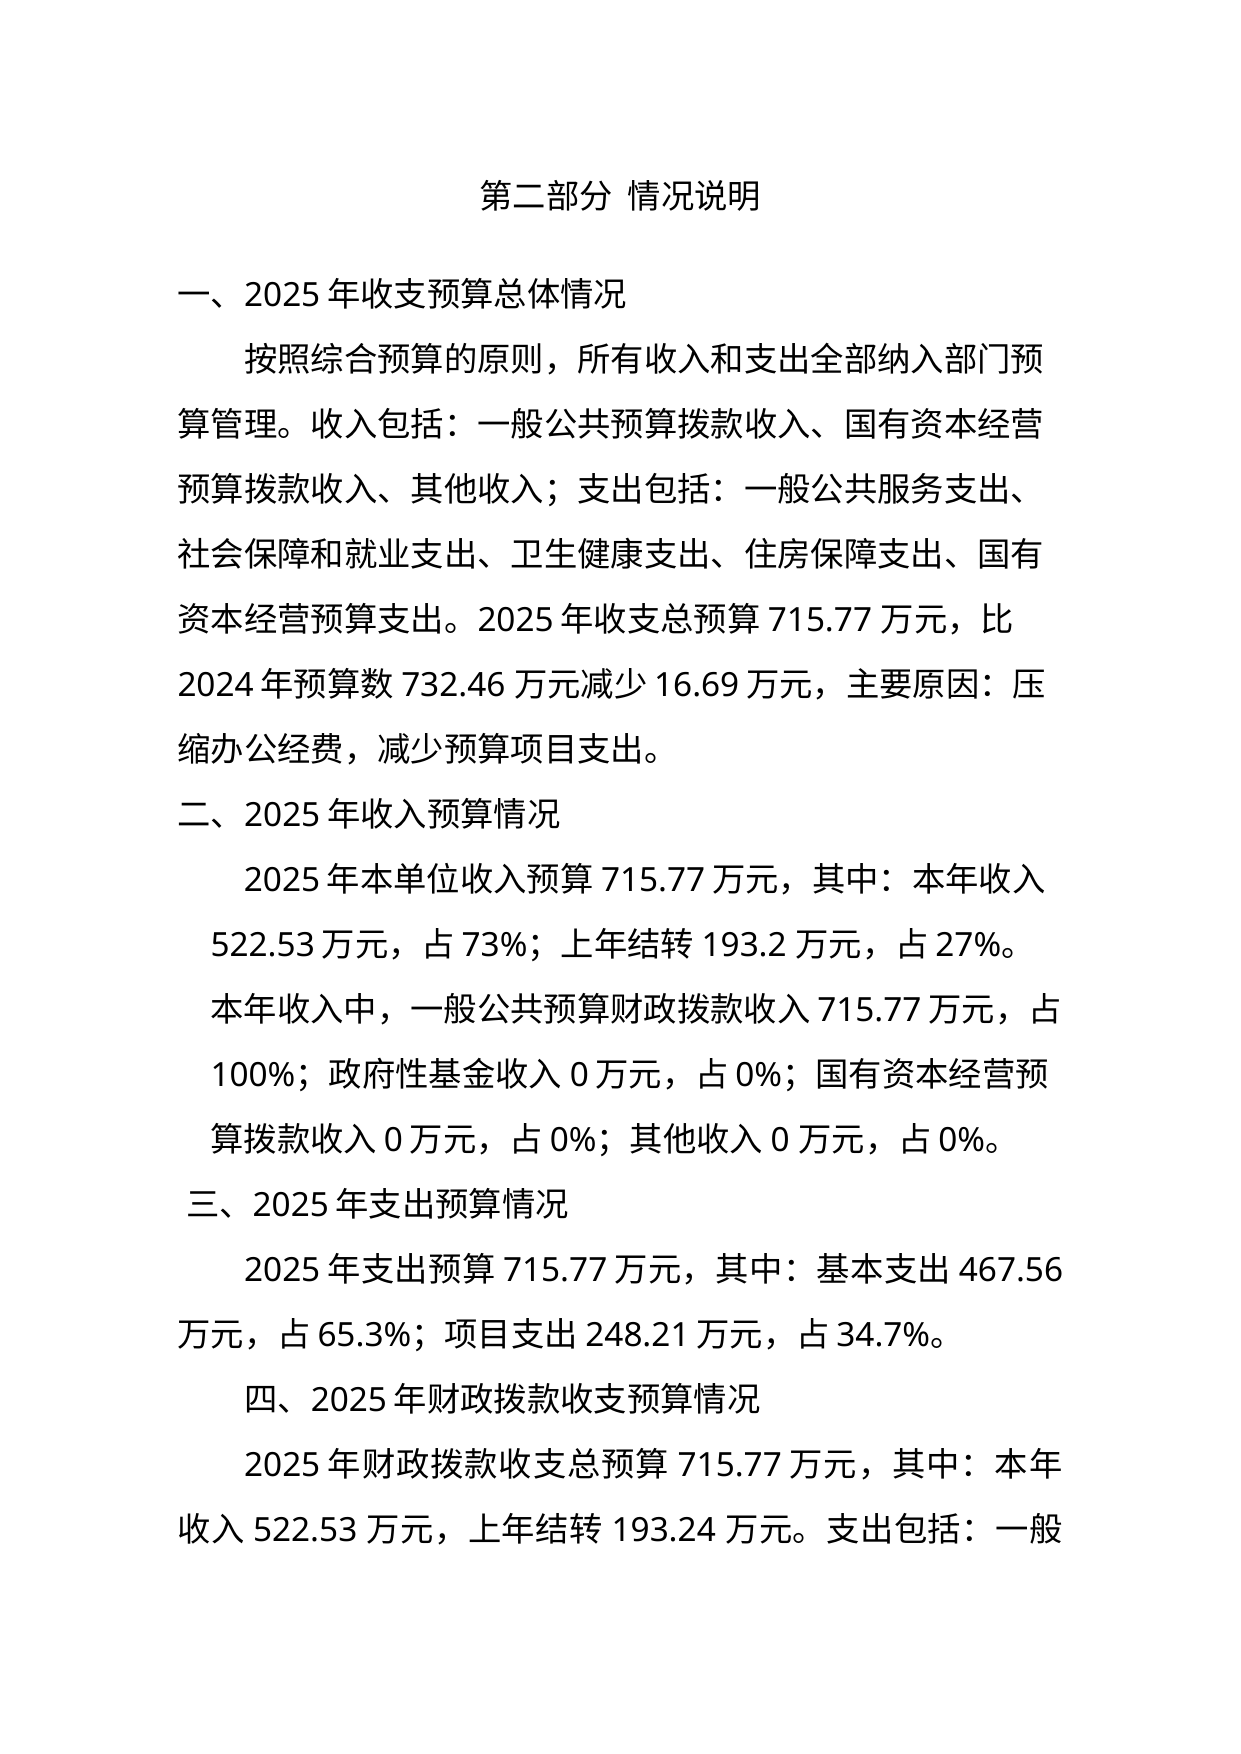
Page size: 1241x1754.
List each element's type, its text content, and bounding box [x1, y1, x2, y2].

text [177, 1429, 1063, 1559]
text 2025年支出预算715.77万元，其中：基本支出467.56 万元，占65.3%；项目支出 248.21万元，占34.7%。 [177, 1234, 1063, 1364]
text 四、2025年财政拨款收支预算情况 [177, 1364, 1063, 1429]
text 第二部分 情况说明 [177, 162, 1063, 227]
text 一、2025年收支预算总体情况 [177, 259, 1063, 324]
text 三、2025年支出预算情况 [177, 1169, 1063, 1234]
text 按照综合预算的原则，所有收入和支出全部纳入部门预算管理。收入包括：一般公共预算拨款收入、国有资本经营预算拨款收入、其他收入；支出包括：一般公共服务支出、社会保障和就业支出、卫生健康支出、住房保障支出、国有资本经营预算支出。2025年收支总预算 715.77 万元，比 2024年预算数 732.46 万元减少16.69万元，主要原因：压缩办公经费，减少预算项目支出。 [177, 324, 1063, 779]
text 二、2025年收入预算情况 [177, 779, 1063, 844]
text 2025年本单位收入预算 715.77万元，其中：本年收入 522.53万元，占73%；上年结转 193.2 万元，占27%。本年收入中，一般公共预算财政拨款收入715.77万元，占100%；政府性基金收入 0万元，占0%；国有资本经营预算拨款收入0万元，占0%；其他收入 0 万元，占0%。 [210, 844, 1063, 1169]
